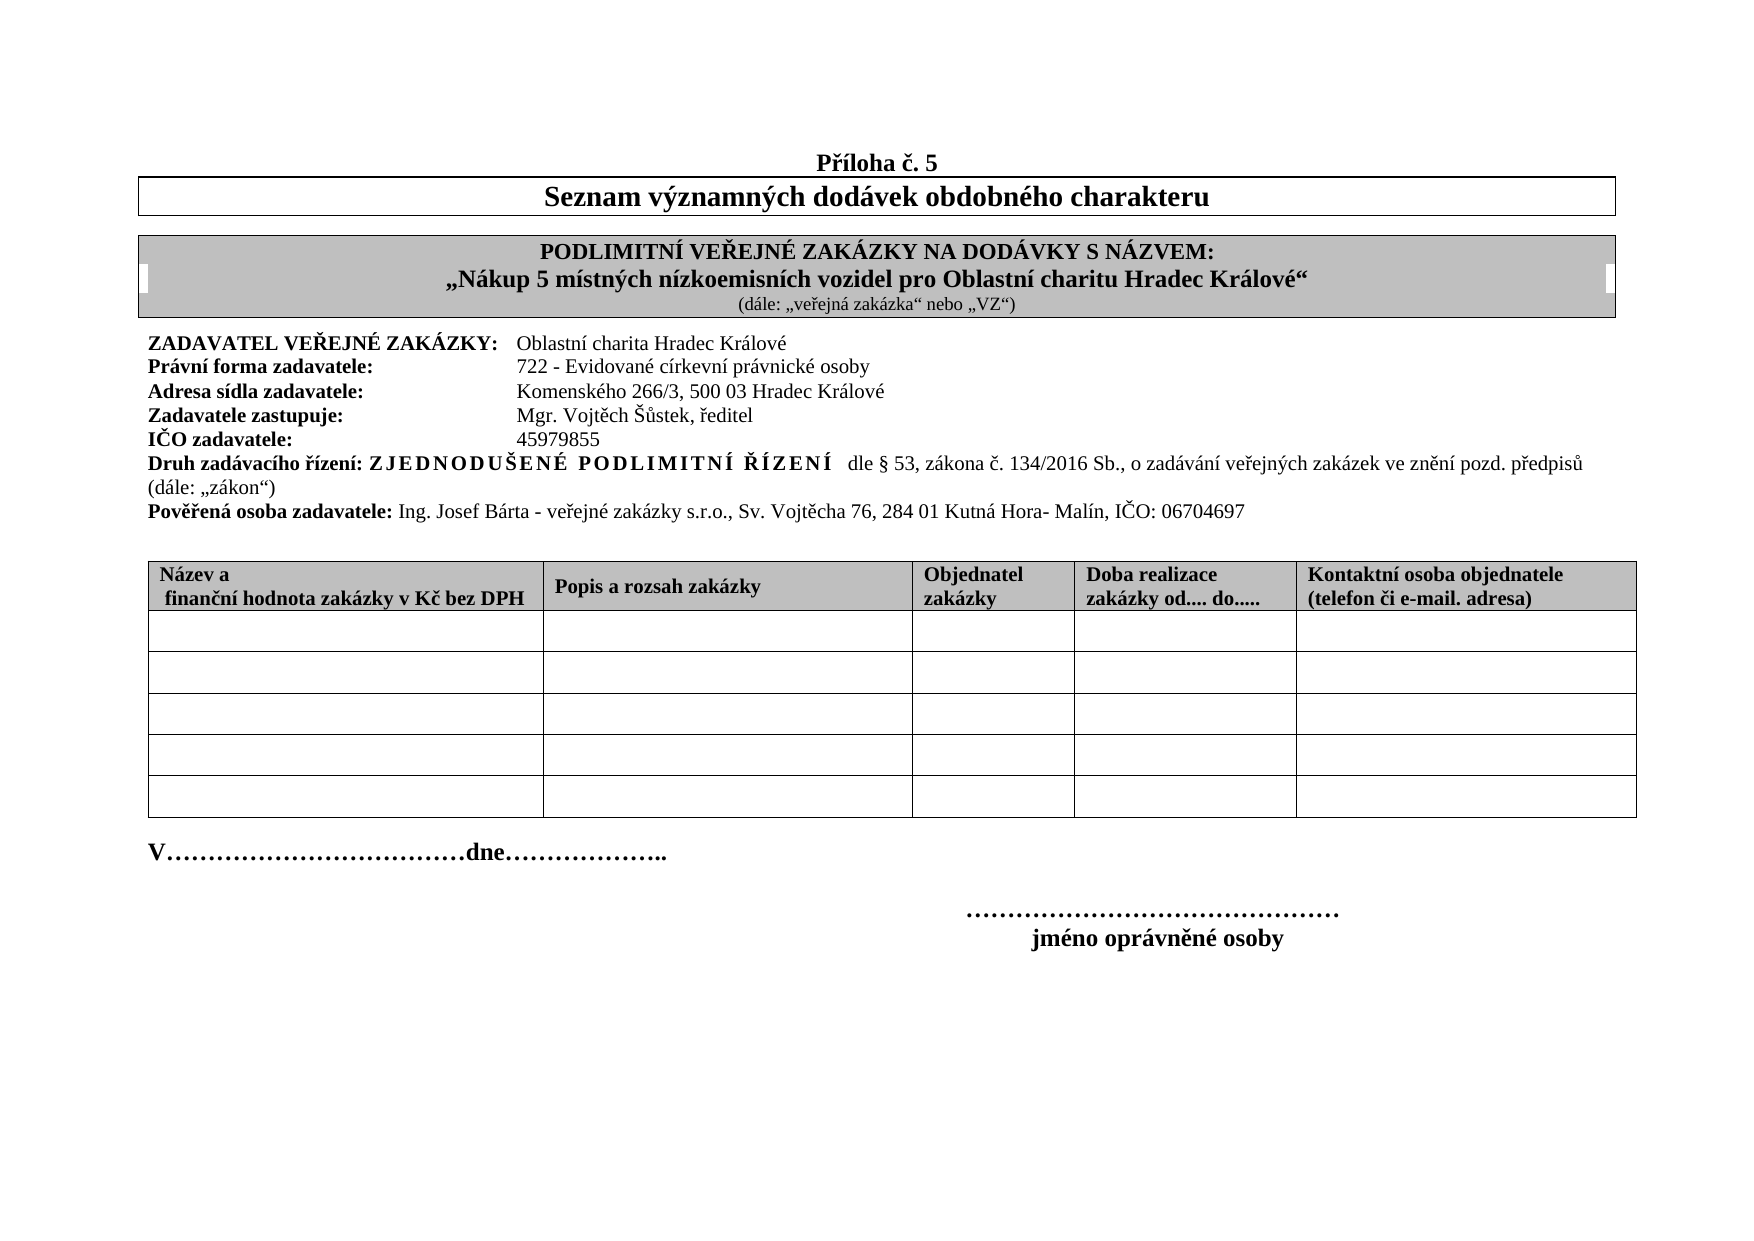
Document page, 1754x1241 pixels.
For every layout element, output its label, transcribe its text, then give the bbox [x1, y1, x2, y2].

table_header Popis a rozsah zakázky [544, 562, 912, 610]
table_cell [149, 611, 543, 651]
text ZADAVATEL VEŘEJNÉ ZAKÁZKY: Oblastní charita Hradec Králové [148, 330, 1606, 354]
text Právní forma zadavatele: 722 - Evidované církevní právnické osoby [148, 354, 1606, 378]
table_cell [544, 694, 912, 734]
table_header Název a finanční hodnota zakázky v Kč bez DPH [149, 562, 543, 610]
text Pověřená osoba zadavatele: Ing. Josef Bárta - veřejné zakázky s.r.o., Sv. Vojtěcha 76, 284 01 Kutná Hora- Malín, IČO: 06704697 [148, 499, 1606, 523]
text „Nákup 5 místných nízkoemisních vozidel pro Oblastní charitu Hradec Králové“ [148, 264, 1606, 290]
table_cell [544, 776, 912, 817]
text ……………………………………… [148, 894, 1606, 923]
table_cell [1075, 611, 1296, 651]
table_cell [149, 652, 543, 692]
text V………………………………dne……………….. [148, 837, 1606, 866]
table_cell [1297, 735, 1636, 775]
table_cell [1297, 776, 1636, 817]
table_cell [1075, 735, 1296, 775]
text PODLIMITNÍ VEŘEJNÉ ZAKÁZKY NA DODÁVKY S NÁZVEM: [139, 236, 1615, 264]
table_cell [149, 735, 543, 775]
table_cell [149, 776, 543, 817]
text jméno oprávněné osoby [295, 923, 1606, 952]
table_cell [544, 611, 912, 651]
text (dále: „veřejná zakázka“ nebo „VZ“) [139, 290, 1615, 317]
text Příloha č. 5 [148, 148, 1606, 176]
table_header Doba realizace zakázky od.... do..... [1075, 562, 1296, 610]
table_header Objednatel zakázky [913, 562, 1074, 610]
table_cell [1297, 611, 1636, 651]
text Adresa sídla zadavatele: Komenského 266/3, 500 03 Hradec Králové [148, 378, 1606, 403]
table_cell [913, 611, 1074, 651]
table_cell [544, 735, 912, 775]
text Druh zadávacího řízení: ZJEDNODUŠENÉ PODLIMITNÍ ŘÍZENÍ dle § 53, zákona č. 134/2016 Sb., o zadávání veřejných zakázek ve znění pozd. předpisů (dále: „zákon“) [148, 451, 1606, 499]
table_cell [913, 694, 1074, 734]
table_header Kontaktní osoba objednatele (telefon či e-mail. adresa) [1297, 562, 1636, 610]
table_cell [1075, 694, 1296, 734]
text IČO zadavatele: 45979855 [148, 427, 1606, 451]
table_cell [913, 776, 1074, 817]
table_cell [1075, 776, 1296, 817]
table_cell [913, 735, 1074, 775]
text Zadavatele zastupuje: Mgr. Vojtěch Šůstek, ředitel [148, 403, 1606, 427]
table_cell [1297, 652, 1636, 692]
table_cell [1297, 694, 1636, 734]
table_cell [544, 652, 912, 692]
text Seznam významných dodávek obdobného charakteru [139, 178, 1615, 215]
table_cell [149, 694, 543, 734]
table_cell [913, 652, 1074, 692]
table_cell [1075, 652, 1296, 692]
